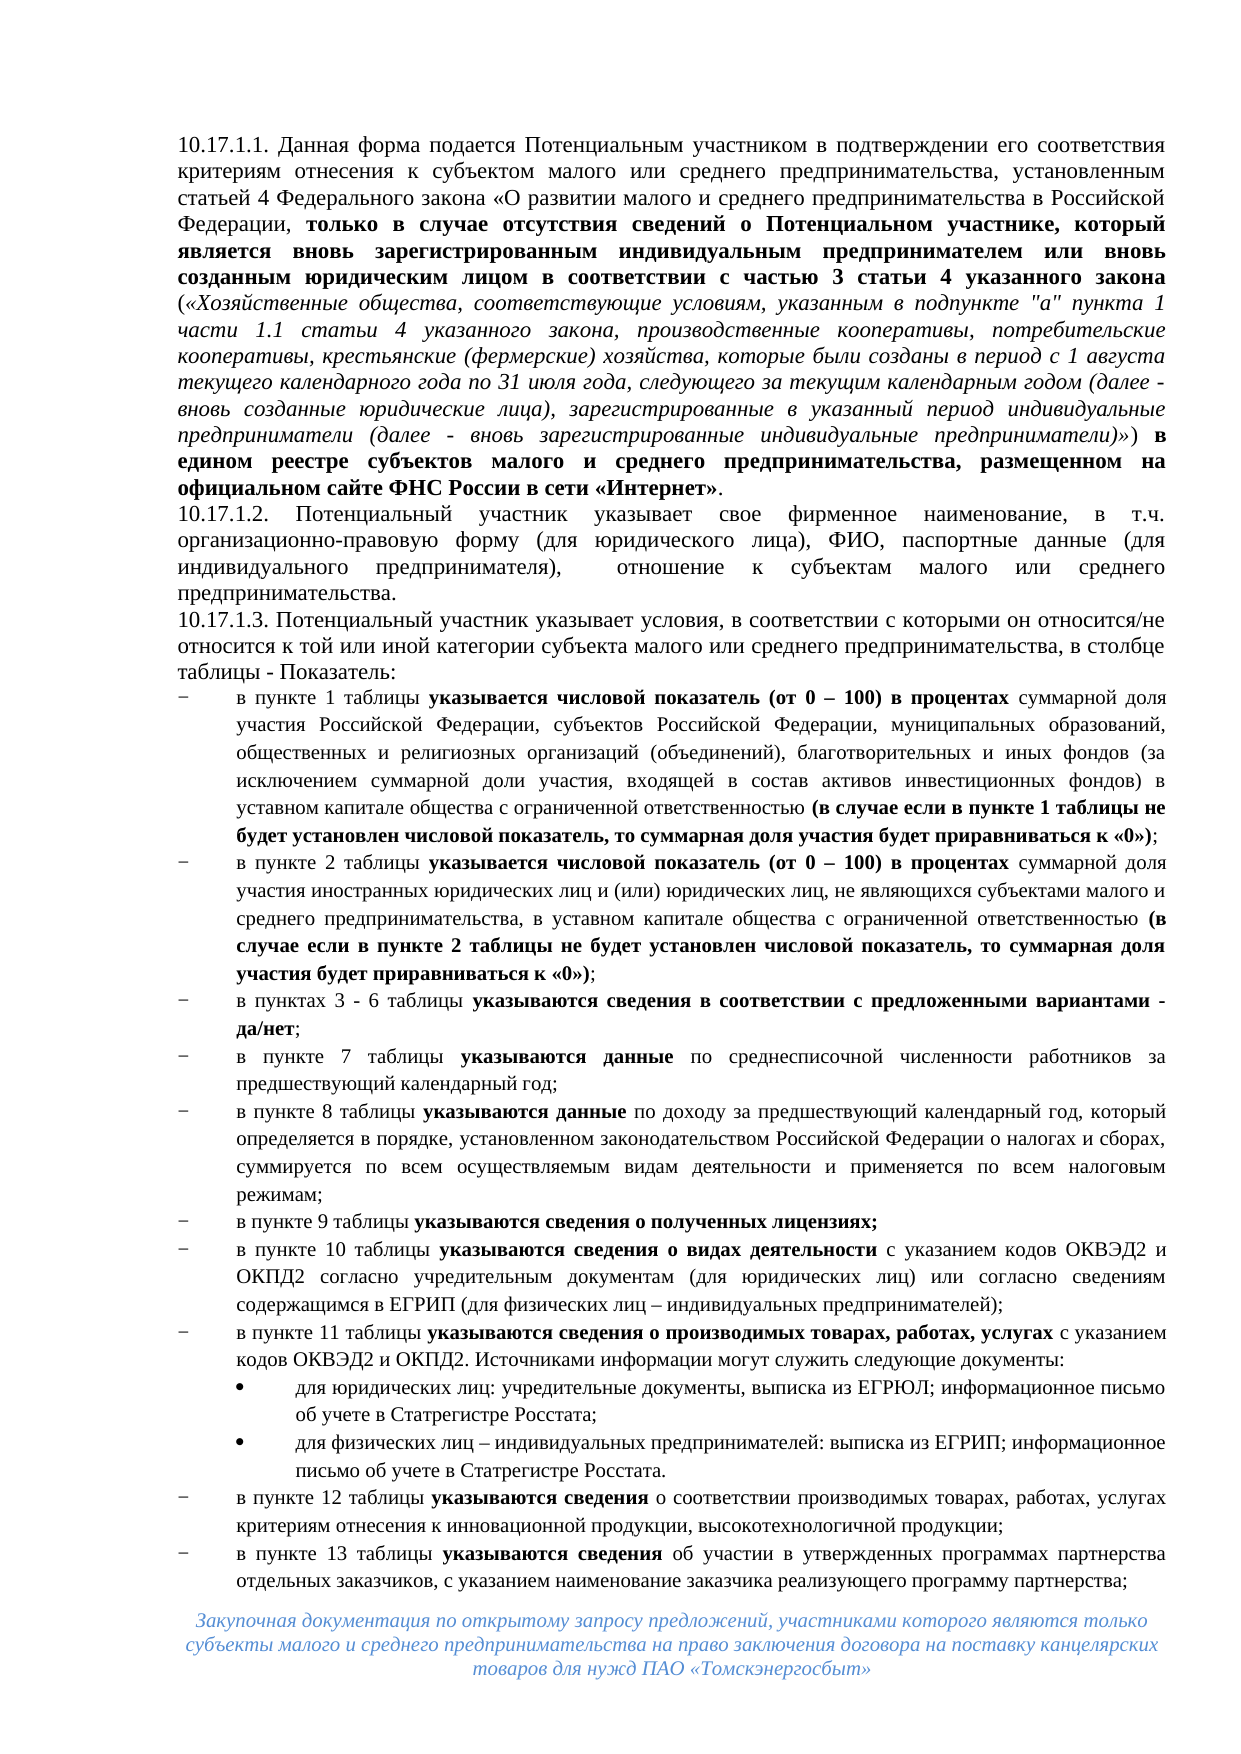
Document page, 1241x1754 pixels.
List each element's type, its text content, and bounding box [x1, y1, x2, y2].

list в пункте 2 таблицы указывается числовой показатель (от 0 – 100) в процентах суммарной доля участия иностранных юридических лиц и (или) юридических лиц, не являющихся субъектами малого и среднего предпринимательства, в уставном капитале общества с ограниченной ответственностью (в случае если в пункте 2 таблицы не будет установлен числовой показатель, то суммарная доля участия будет приравниваться к «0»); [177, 850, 1167, 985]
text 10.17.1.3. Потенциальный участник указывает условия, в соответствии с которыми он относится/не относится к той или иной категории субъекта малого или среднего предпринимательства, в столбце таблицы - Показатель: [177, 606, 1167, 685]
list в пункте 10 таблицы указываются сведения о видах деятельности с указанием кодов ОКВЭД2 и ОКПД2 согласно учредительным документам (для юридических лиц) или согласно сведениям содержащимся в ЕГРИП (для физических лиц – индивидуальных предпринимателей); [177, 1237, 1167, 1316]
list в пункте 12 таблицы указываются сведения о соответствии производимых товарах, работах, услугах критериям отнесения к инновационной продукции, высокотехнологичной продукции; [177, 1485, 1167, 1537]
list для физических лиц – индивидуальных предпринимателей: выписка из ЕГРИП; информационное письмо об учете в Статрегистре Росстата. [236, 1430, 1167, 1482]
text 10.17.1.2. Потенциальный участник указывает свое фирменное наименование, в т.ч. организационно-правовую форму (для юридического лица), ФИО, паспортные данные (для индивидуального предпринимателя), отношение к субъектам малого или среднего предпринимательства. [177, 500, 1167, 606]
list в пункте 11 таблицы указываются сведения о производимых товарах, работах, услугах с указанием кодов ОКВЭД2 и ОКПД2. Источниками информации могут служить следующие документы: [177, 1319, 1167, 1371]
text 10.17.1.1. Данная форма подается Потенциальным участником в подтверждении его соответствия критериям отнесения к субъектом малого или среднего предпринимательства, установленным статьей 4 Федерального закона «О развитии малого и среднего предпринимательства в Российской Федерации, только в случае отсутствия сведений о Потенциальном участнике, который является вновь зарегистрированным индивидуальным предпринимателем или вновь созданным юридическим лицом в соответствии с частью 3 статьи 4 указанного закона («Хозяйственные общества, соответствующие условиям, указанным в подпункте "а" пункта 1 части 1.1 статьи 4 указанного закона, производственные кооперативы, потребительские кооперативы, крестьянские (фермерские) хозяйства, которые были созданы в период с 1 августа текущего календарного года по 31 июля года, следующего за текущим календарным годом (далее - вновь созданные юридические лица), зарегистрированные в указанный период индивидуальные предприниматели (далее - вновь зарегистрированные индивидуальные предприниматели)») в едином реестре субъектов малого и среднего предпринимательства, размещенном на официальном сайте ФНС России в сети «Интернет». [177, 131, 1167, 500]
list для юридических лиц: учредительные документы, выписка из ЕГРЮЛ; информационное письмо об учете в Статрегистре Росстата; [236, 1375, 1167, 1426]
list в пункте 8 таблицы указываются данные по доходу за предшествующий календарный год, который определяется в порядке, установленном законодательством Российской Федерации о налогах и сборах, суммируется по всем осуществляемым видам деятельности и применяется по всем налоговым режимам; [177, 1099, 1167, 1206]
list в пунктах 3 - 6 таблицы указываются сведения в соответствии с предложенными вариантами - да/нет; [177, 988, 1167, 1040]
list в пункте 13 таблицы указываются сведения об участии в утвержденных программах партнерства отдельных заказчиков, с указанием наименование заказчика реализующего программу партнерства; [177, 1540, 1167, 1592]
list в пункте 9 таблицы указываются сведения о полученных лицензиях; [177, 1209, 1167, 1233]
list в пункте 1 таблицы указывается числовой показатель (от 0 – 100) в процентах суммарной доля участия Российской Федерации, субъектов Российской Федерации, муниципальных образований, общественных и религиозных организаций (объединений), благотворительных и иных фондов (за исключением суммарной доли участия, входящей в состав активов инвестиционных фондов) в уставном капитале общества с ограниченной ответственностью (в случае если в пункте 1 таблицы не будет установлен числовой показатель, то суммарная доля участия будет приравниваться к «0»); [177, 685, 1167, 847]
list в пункте 7 таблицы указываются данные по среднесписочной численности работников за предшествующий календарный год; [177, 1043, 1167, 1095]
